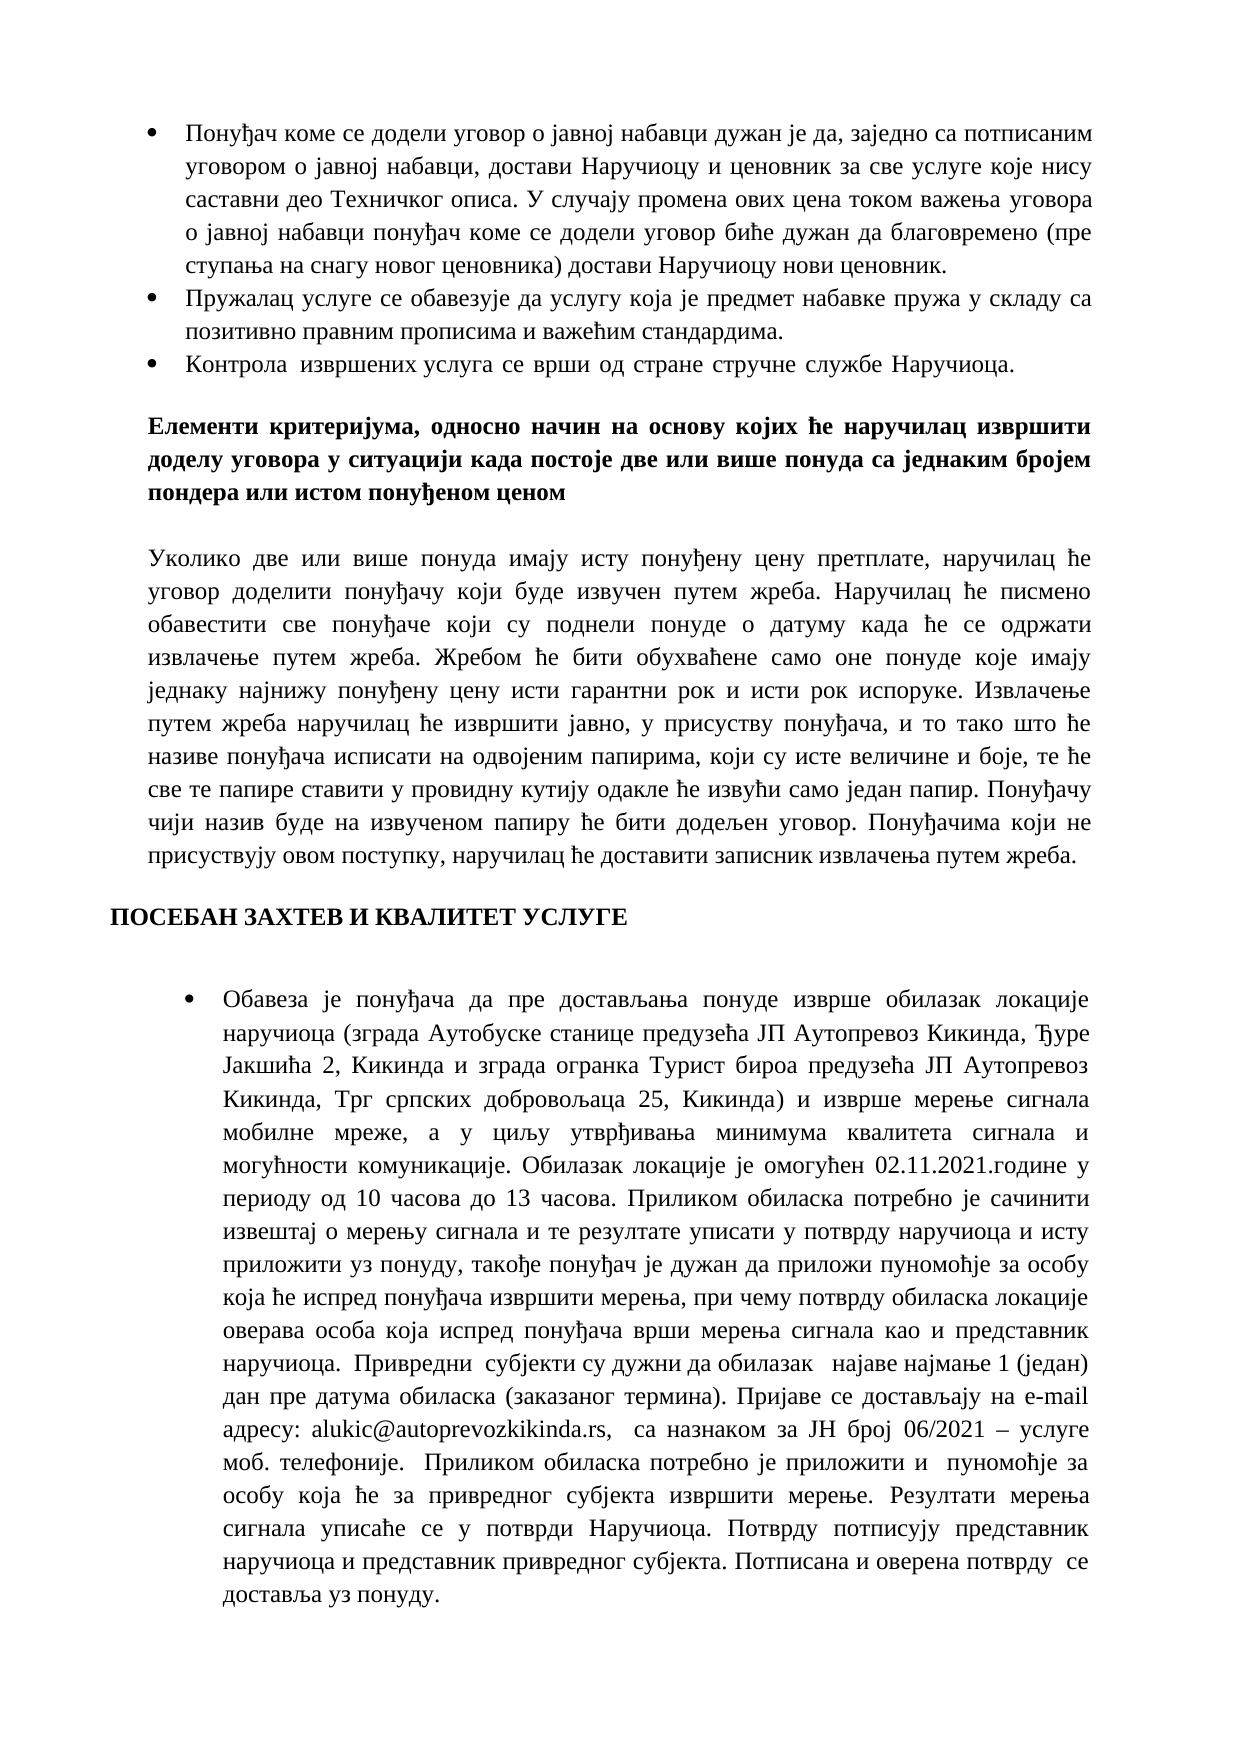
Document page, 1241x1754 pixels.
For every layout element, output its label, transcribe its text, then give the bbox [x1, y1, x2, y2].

text Уколико две или више понуда имају исту понуђену цену претплате, наручилац ће уговор доделити понуђачу који буде извучен путем жреба. Наручилац ће писмено обавестити све понуђаче који су поднели понуде о датуму када ће се одржати извлачење путем жреба. Жребом ће бити обухваћене само оне понуде које имају једнаку најнижу понуђену цену исти гарантни рок и исти рок испоруке. Извлачење путем жреба наручилац ће извршити јавно, у присуству понуђача, и то тако што ће називе понуђача исписати на одвојеним папирима, који су исте величине и боје, те ће све те папире ставити у провидну кутију одакле ће извући само један папир. Понуђачу чији назив буде на извученом папиру ће бити додељен уговор. Понуђачима који не присуствују овом поступку, наручилац ће доставити записник извлачења путем жреба. [148, 543, 1092, 869]
text ПОСЕБАН ЗАХТЕВ И КВАЛИТЕТ УСЛУГЕ [110, 902, 1100, 931]
list Контрола извршених услуга се врши од стране стручне службе Наручиоца. [148, 349, 1092, 378]
list Oбавеза је понуђача да пре достављања понуде изврше обилазак локације наручиоца (зграда Аутобуске станице предузећа ЈП Аутопревоз Кикинда, Ђуре Јакшића 2, Кикинда и зграда огранка Турист бироа предузећа ЈП Аутопревоз Кикинда, Трг српских добровољаца 25, Кикинда) и изврше мерење сигнала мобилне мреже, а у циљу утврђивања минимума квалитета сигнала и могућности комуникације. Обилазак локације је омогућен 02.11.2021.године у периоду од 10 часова до 13 часова. Приликом обиласка потребно је сачинити извештај о мерењу сигнала и те резултате уписати у потврду наручиоца и исту приложити уз понуду, такође понуђач је дужан да приложи пуномоћје за особу која ће испред понуђача извршити мерења, при чему потврду обиласка локације оверава особа која испред понуђача врши мерења сигнала као и представник наручиоца. Привредни субјекти су дужни да обилазак најаве најмање 1 (један) дан пре датума обиласка (заказаног термина). Пријаве се достављају на е-mail адресу: alukic@autoprevozkikinda.rs, са назнаком за ЈН број 06/2021 – услуге моб. телефоније. Приликом обиласка потребно је приложити и пуномоћје за особу која ће за привредног субјекта извршити мерење. Резултати мерења сигнала уписаће се у потврди Наручиоца. Потврду потписују представник наручиоца и представник привредног субјекта. Потписана и оверена потврду се доставља уз понуду. [185, 984, 1090, 1608]
list Пружалац услуге се обавезује да услугу која је предмет набавке пружа у складу са позитивно правним прописима и важећим стандардима. [148, 283, 1092, 345]
text Елементи критеријума, односно начин на основу којих ће наручилац извршити доделу уговора у ситуацији када постоје две или више понуда са једнаким бројем пондера или истом понуђеном ценом [148, 411, 1092, 506]
list Понуђач коме се додели уговор о јавној набавци дужан је да, заједно са потписаним уговором о јавној набавци, достави Наручиоцу и ценовник за све услуге које нису саставни део Техничког описа. У случају промена ових цена током важења уговора о јавној набавци понуђач коме се додели уговор биће дужан да благовремено (пре ступања на снагу новог ценовника) достави Наручиоцу нови ценовник. [148, 118, 1092, 279]
